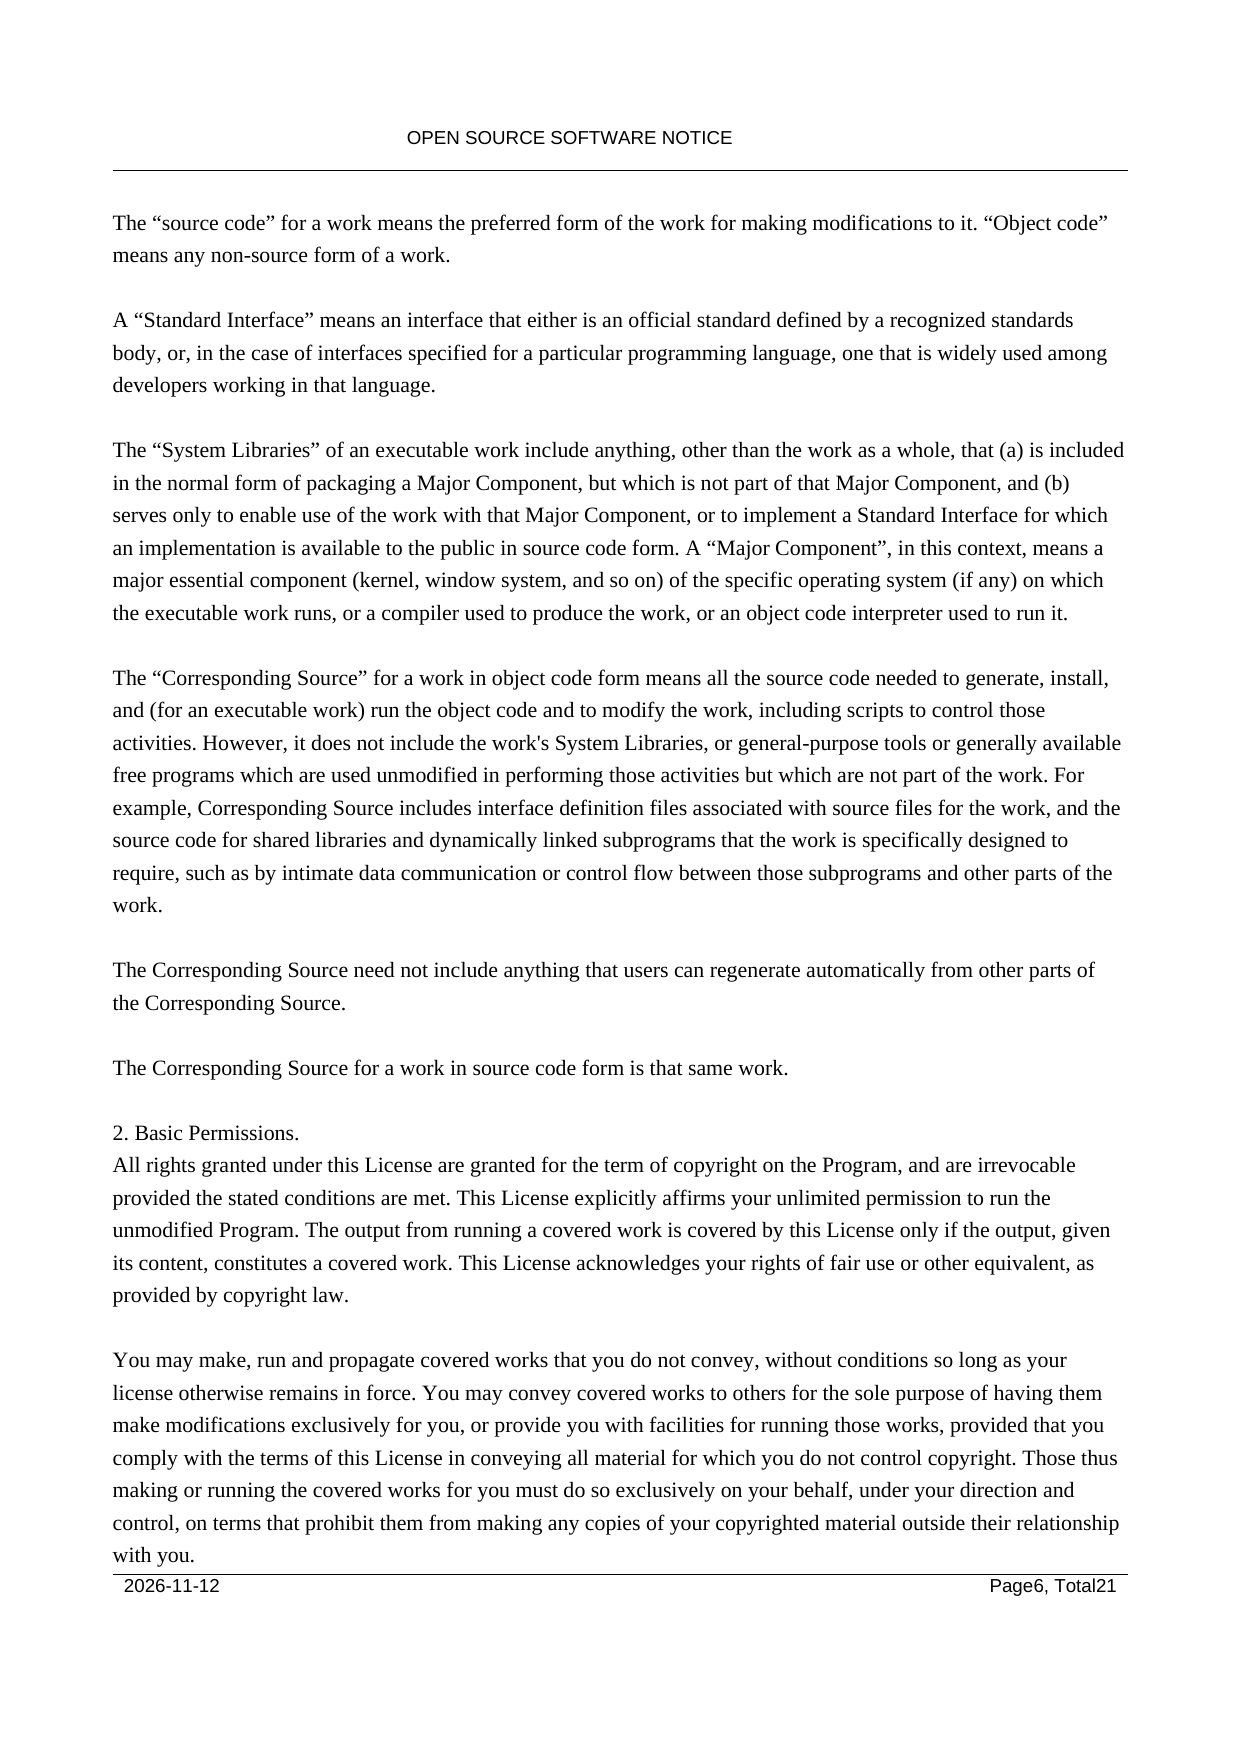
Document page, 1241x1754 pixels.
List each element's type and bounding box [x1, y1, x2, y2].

text [112, 206, 1128, 1571]
